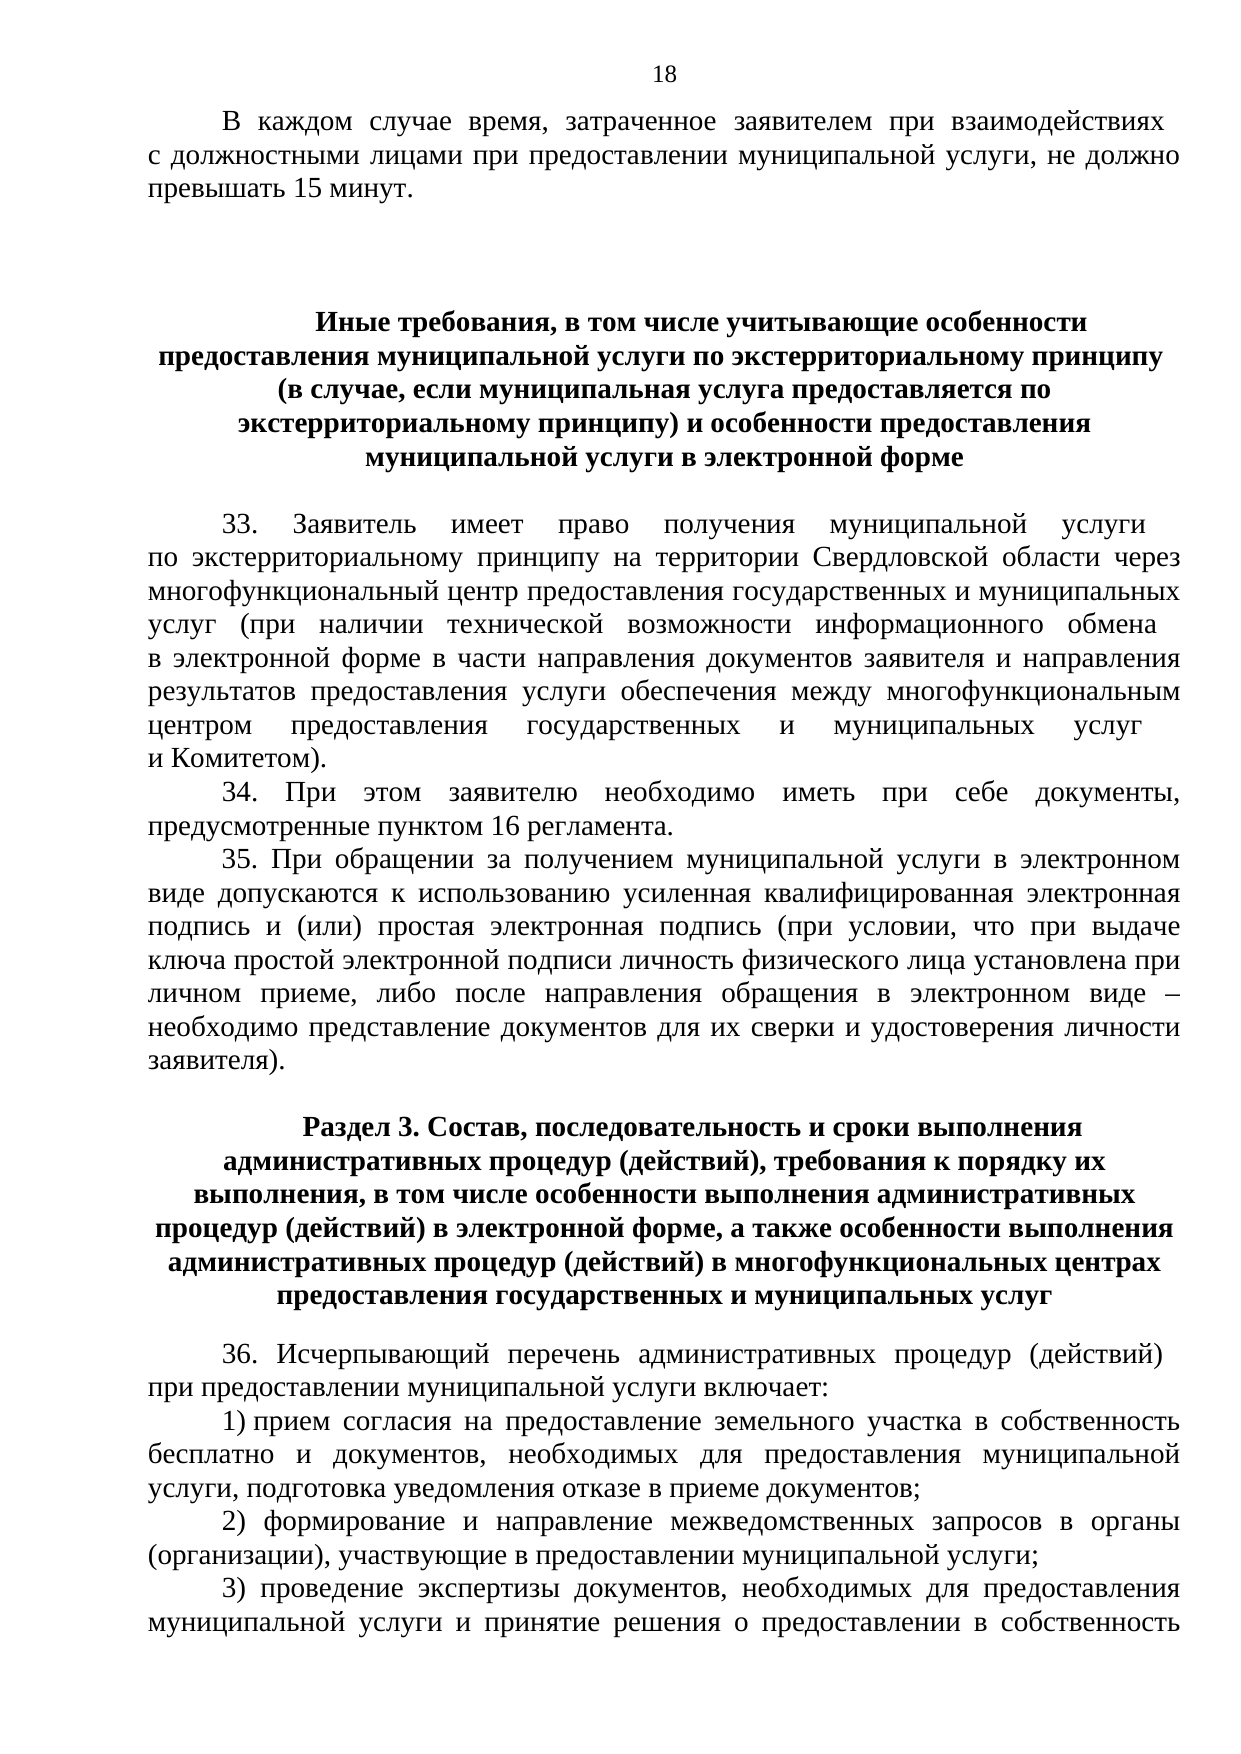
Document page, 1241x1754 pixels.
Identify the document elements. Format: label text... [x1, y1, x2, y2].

text 1) прием согласия на предоставление земельного участка в собственность бесплатно и документов, необходимых для предоставления муниципальной услуги, подготовка уведомления отказе в приеме документов; [148, 1403, 1181, 1503]
text Раздел 3. Состав, последовательность и сроки выполнения административных процедур (действий), требования к порядку их выполнения, в том числе особенности выполнения административных процедур (действий) в электронной форме, а также особенности выполнения административных процедур (действий) в многофункциональных центрах предоставления государственных и муниципальных услуг [148, 1109, 1181, 1311]
text В каждом случае время, затраченное заявителем при взаимодействиях с должностными лицами при предоставлении муниципальной услуги, не должно превышать 15 минут. [148, 103, 1181, 204]
text 2) формирование и направление межведомственных запросов в органы (организации), участвующие в предоставлении муниципальной услуги; [148, 1503, 1181, 1571]
text 34. При этом заявителю необходимо иметь при себе документы, предусмотренные пунктом 16 регламента. [148, 774, 1181, 841]
text 33. Заявитель имеет право получения муниципальной услуги по экстерриториальному принципу на территории Свердловской области через многофункциональный центр предоставления государственных и муниципальных услуг (при наличии технической возможности информационного обмена в электронной форме в части направления документов заявителя и направления результатов предоставления услуги обеспечения между многофункциональным центром предоставления государственных и муниципальных услуг и Комитетом). [148, 506, 1181, 774]
text 36. Исчерпывающий перечень административных процедур (действий) при предоставлении муниципальной услуги включает: [148, 1336, 1181, 1403]
text Иные требования, в том числе учитывающие особенности предоставления муниципальной услуги по экстерриториальному принципу (в случае, если муниципальная услуга предоставляется по экстерриториальному принципу) и особенности предоставления муниципальной услуги в электронной форме [148, 304, 1181, 472]
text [148, 1571, 1181, 1638]
text 35. При обращении за получением муниципальной услуги в электронном виде допускаются к использованию усиленная квалифицированная электронная подпись и (или) простая электронная подпись (при условии, что при выдаче ключа простой электронной подписи личность физического лица установлена при личном приеме, либо после направления обращения в электронном виде – необходимо представление документов для их сверки и удостоверения личности заявителя). [148, 841, 1181, 1076]
